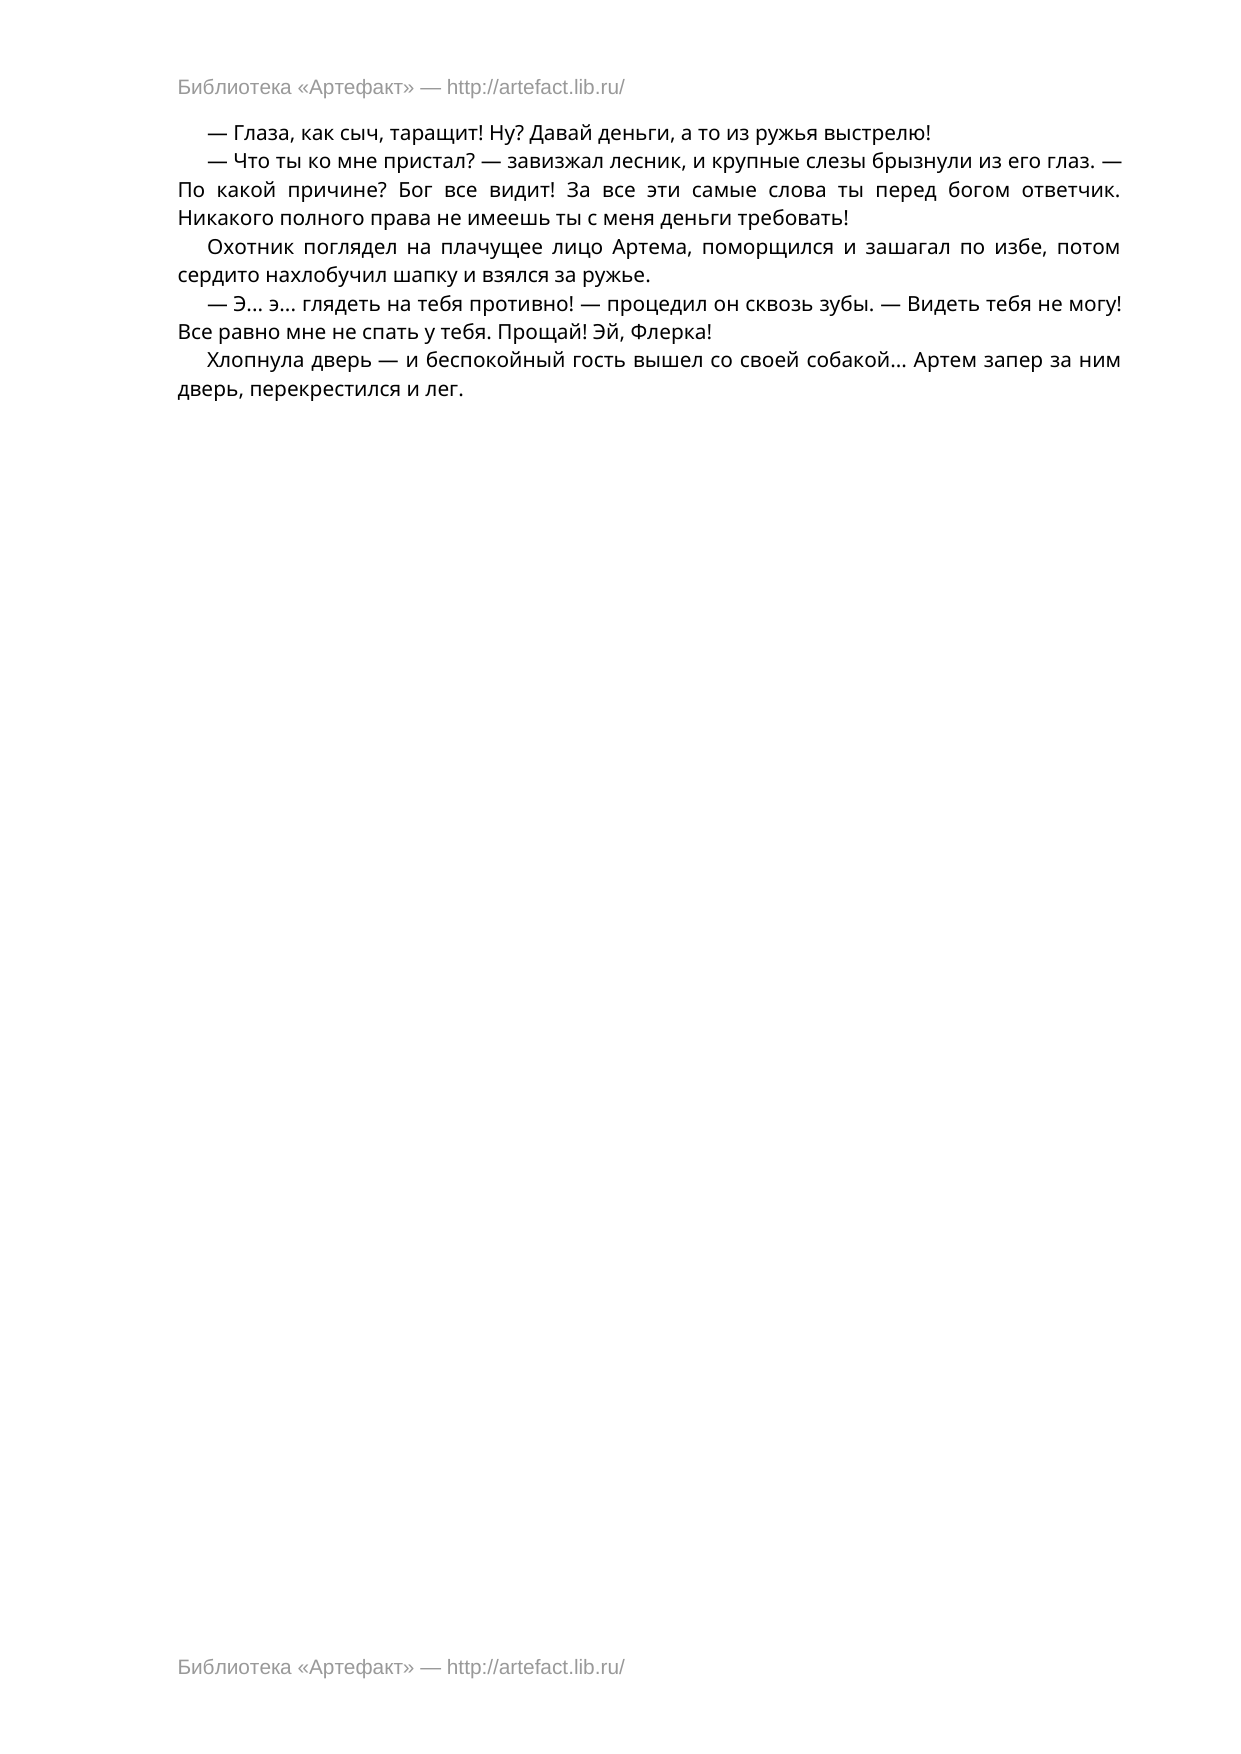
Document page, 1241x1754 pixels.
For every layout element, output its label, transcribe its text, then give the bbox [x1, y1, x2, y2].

text Хлопнула дверь — и беспокойный гость вышел со своей собакой... Артем запер за ним дверь, перекрестился и лег. [177, 346, 1122, 402]
text — Э... э... глядеть на тебя противно! — процедил он сквозь зубы. — Видеть тебя не могу! Все равно мне не спать у тебя. Прощай! Эй, Флерка! [177, 289, 1122, 346]
text — Что ты ко мне пристал? — завизжал лесник, и крупные слезы брызнули из его глаз. — По какой причине? Бог все видит! За все эти самые слова ты перед богом ответчик. Никакого полного права не имеешь ты с меня деньги требовать! [177, 147, 1122, 232]
text — Глаза, как сыч, таращит! Ну? Давай деньги, а то из ружья выстрелю! [177, 118, 1122, 147]
text Охотник поглядел на плачущее лицо Артема, поморщился и зашагал по избе, потом сердито нахлобучил шапку и взялся за ружье. [177, 232, 1122, 289]
